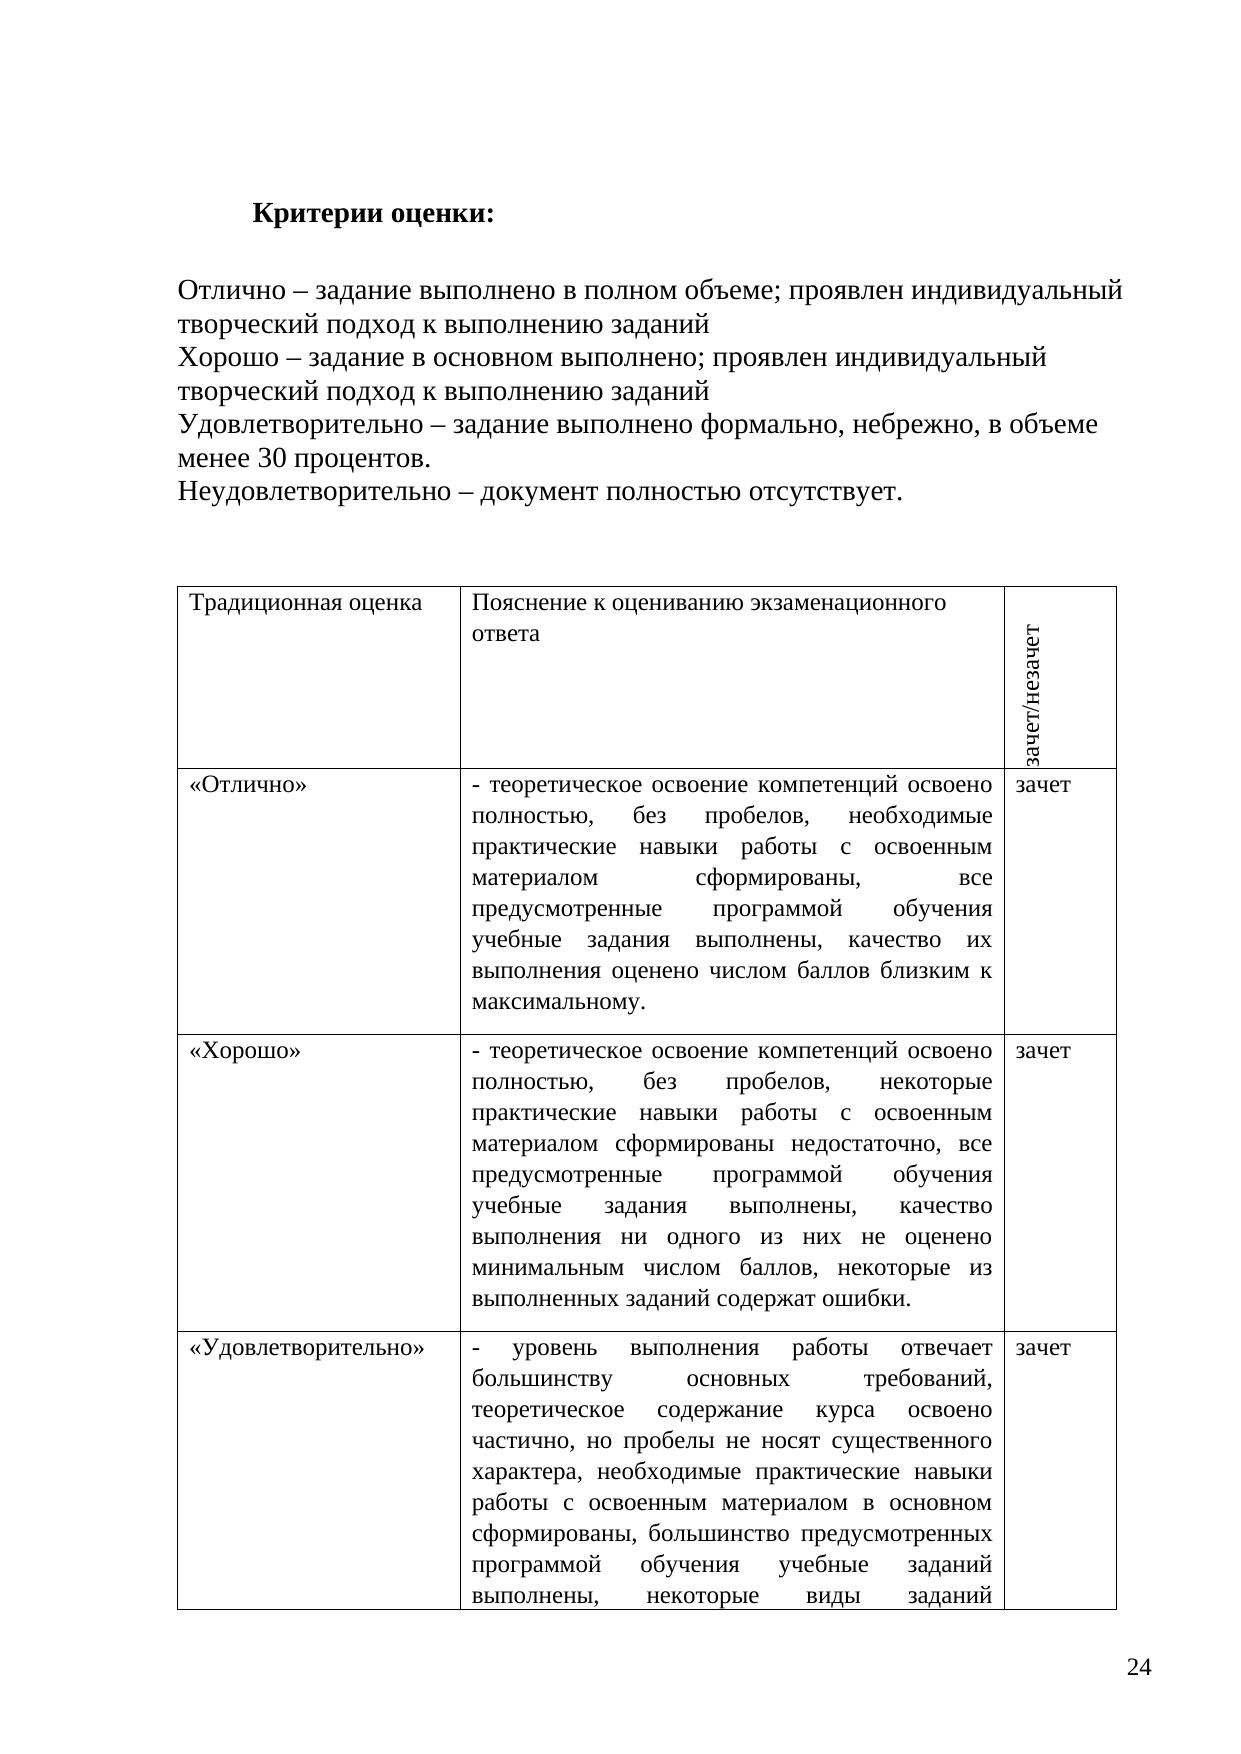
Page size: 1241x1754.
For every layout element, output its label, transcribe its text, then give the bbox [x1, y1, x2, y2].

table_cell «Отлично» [178, 769, 460, 1034]
table_cell - теоретическое освоение компетенций освоено полностью, без пробелов, необходимые практические навыки работы с освоенным материалом сформированы, все предусмотренные программой обучения учебные задания выполнены, качество их выполнения оценено числом баллов близким к максимальному. [461, 769, 1004, 1034]
table_cell «Хорошо» [178, 1035, 460, 1331]
table_cell «Удовлетворительно» [178, 1332, 460, 1609]
table_header Пояснение к оцениванию экзаменационного ответа [461, 587, 1004, 768]
text Неудовлетворительно – документ полностью отсутствует. [177, 473, 1152, 507]
table_cell зачет [1005, 1035, 1116, 1331]
table_cell зачет [1005, 769, 1116, 1034]
text Отлично – задание выполнено в полном объеме; проявлен индивидуальный творческий подход к выполнению заданий [177, 272, 1152, 339]
table_cell - теоретическое освоение компетенций освоено полностью, без пробелов, некоторые практические навыки работы с освоенным материалом сформированы недостаточно, все предусмотренные программой обучения учебные задания выполнены, качество выполнения ни одного из них не оценено минимальным числом баллов, некоторые из выполненных заданий содержат ошибки. [461, 1035, 1004, 1331]
text Удовлетворительно – задание выполнено формально, небрежно, в объеме менее 30 процентов. [177, 406, 1152, 473]
text Хорошо – задание в основном выполнено; проявлен индивидуальный творческий подход к выполнению заданий [177, 339, 1152, 406]
table_header Традиционная оценка [178, 587, 460, 768]
table_cell зачет [1005, 1332, 1116, 1609]
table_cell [461, 1332, 1004, 1609]
table_header зачет/незачет [1005, 587, 1116, 768]
text Критерии оценки: [177, 195, 1152, 229]
